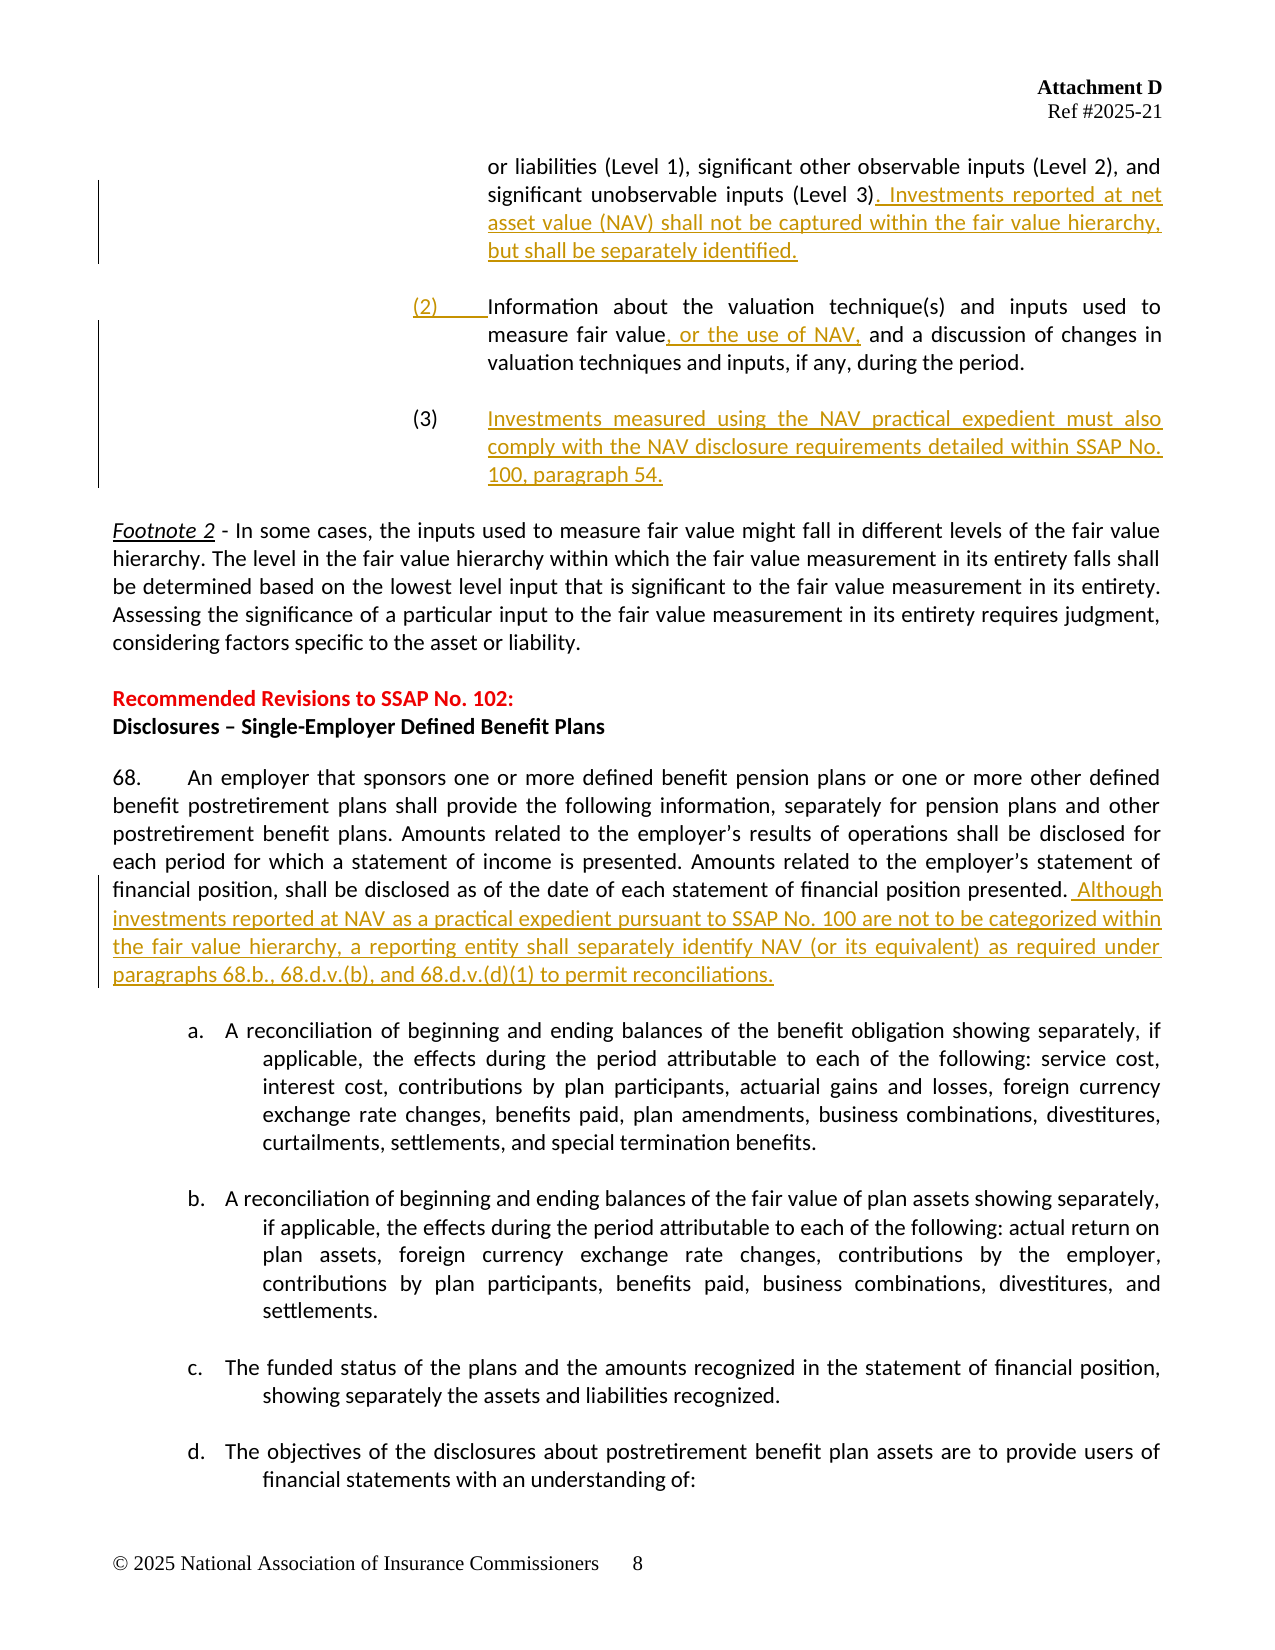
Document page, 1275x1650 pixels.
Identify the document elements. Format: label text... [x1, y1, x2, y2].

text Footnote 2 - In some cases, the inputs used to measure fair value might fall in different levels of the fair value hierarchy. The level in the fair value hierarchy within which the fair value measurement in its entirety falls shall be determined based on the lowest level input that is significant to the fair value measurement in its entirety. Assessing the significance of a particular input to the fair value measurement in its entirety requires judgment, considering factors specific to the asset or liability. [112, 516, 1162, 656]
text Disclosures – Single-Employer Defined Benefit Plans [112, 712, 1162, 740]
list The objectives of the disclosures about postretirement benefit plan assets are to provide users of financial statements with an understanding of: [187, 1437, 1162, 1493]
list A reconciliation of beginning and ending balances of the fair value of plan assets showing separately, if applicable, the effects during the period attributable to each of the following: actual return on plan assets, foreign currency exchange rate changes, contributions by the employer, contributions by plan participants, benefits paid, business combinations, divestitures, and settlements. [187, 1184, 1162, 1325]
list Information about the valuation technique(s) and inputs used to measure fair value and a discussion of changes in valuation techniques and inputs, if any, during the period. [412, 292, 1162, 376]
text Recommended Revisions to SSAP No. 102: [112, 684, 1162, 712]
list An employer that sponsors one or more defined benefit pension plans or one or more other defined benefit postretirement plans shall provide the following information, separately for pension plans and other postretirement benefit plans. Amounts related to the employer’s results of operations shall be disclosed for each period for which a statement of income is presented. Amounts related to the employer’s statement of financial position, shall be disclosed as of the date of each statement of financial position presented. [112, 763, 1162, 928]
list The funded status of the plans and the amounts recognized in the statement of financial position, showing separately the assets and liabilities recognized. [187, 1353, 1162, 1409]
list An employer that sponsors one or more defined benefit pension plans or one or more other defined benefit postretirement plans shall provide the following information, separately for pension plans and other postretirement benefit plans. Amounts related to the employer’s results of operations shall be disclosed for each period for which a statement of income is presented. Amounts related to the employer’s statement of financial position, shall be disclosed as of the date of each statement of financial position presented. [112, 958, 1162, 988]
list A reconciliation of beginning and ending balances of the benefit obligation showing separately, if applicable, the effects during the period attributable to each of the following: service cost, interest cost, contributions by plan participants, actuarial gains and losses, foreign currency exchange rate changes, benefits paid, plan amendments, business combinations, divestitures, curtailments, settlements, and special termination benefits. [187, 1016, 1162, 1157]
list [412, 152, 1162, 264]
